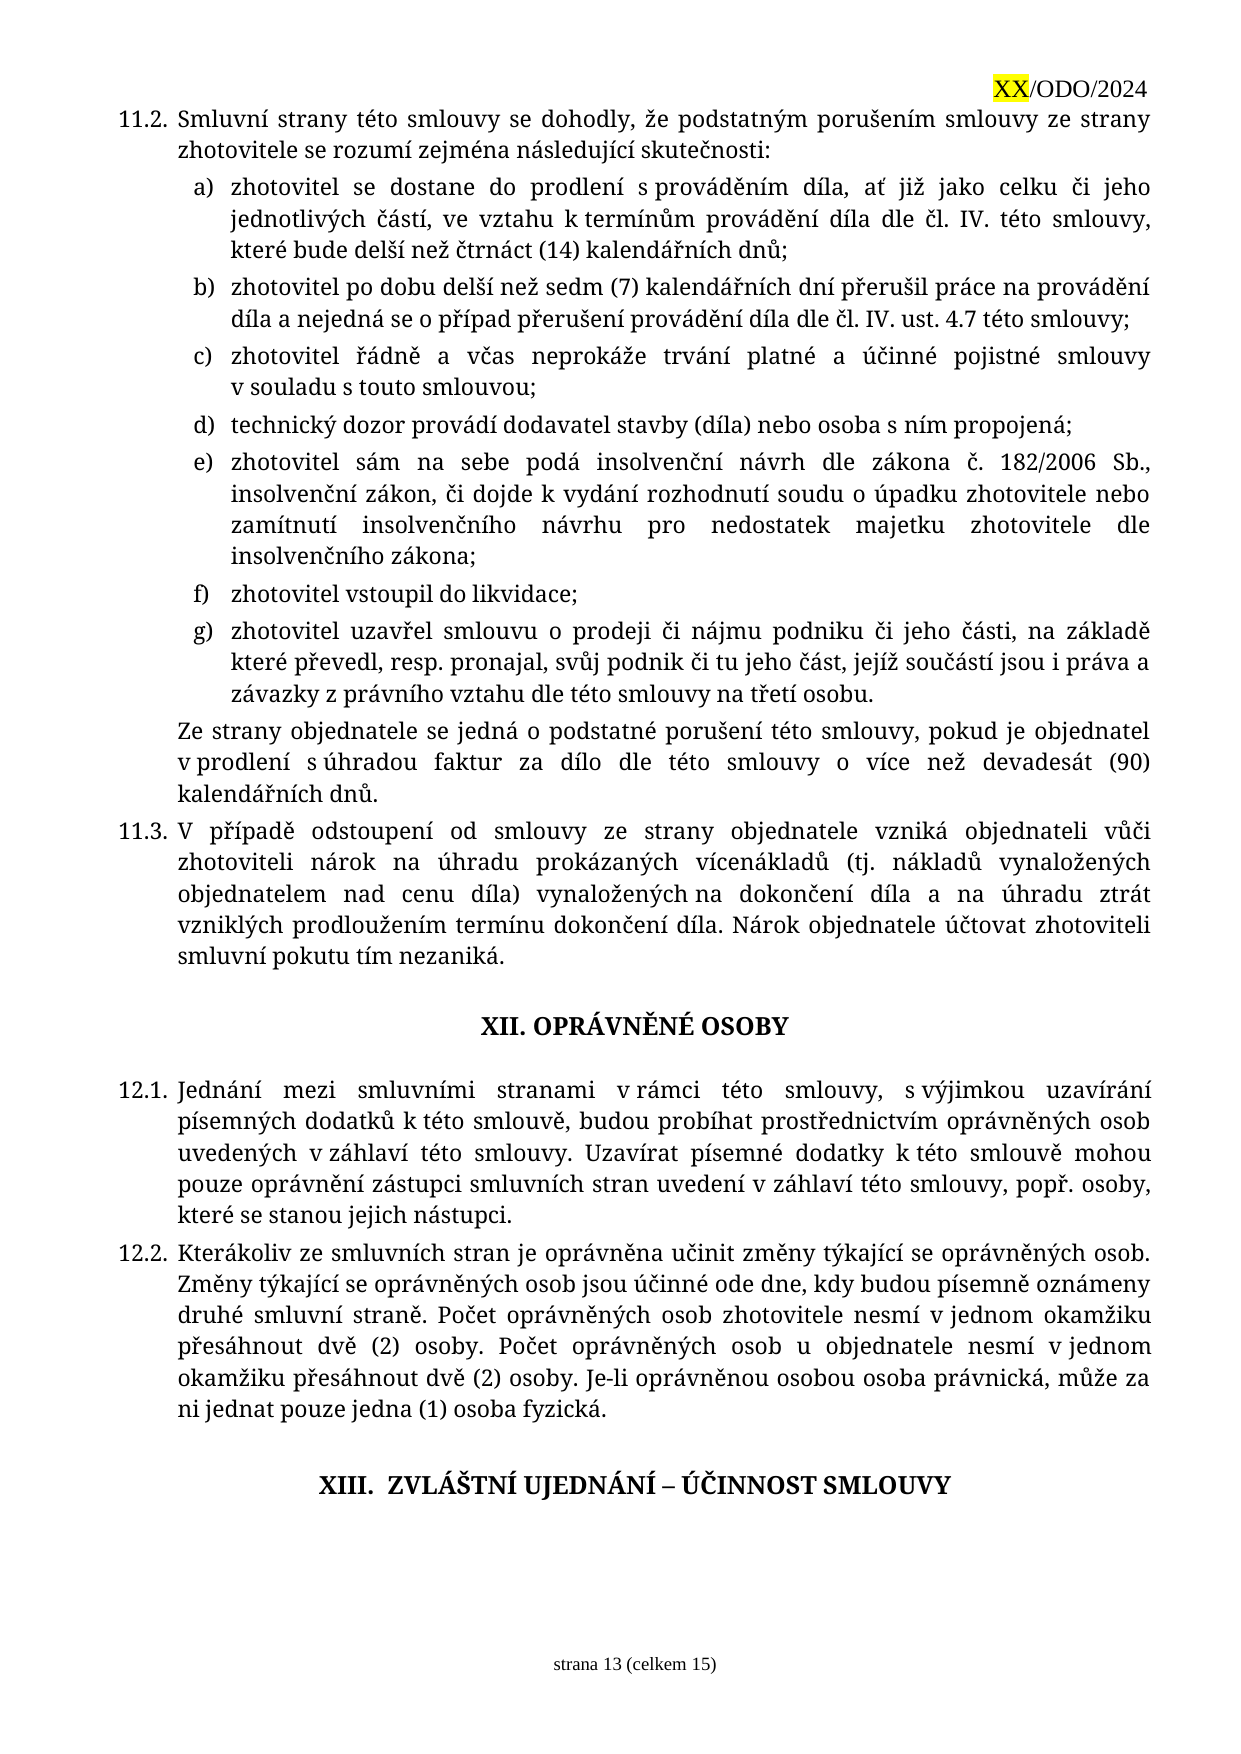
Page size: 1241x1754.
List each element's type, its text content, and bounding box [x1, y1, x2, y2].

subtitle XII. OPRÁVNĚNÉ OSOBY [118, 1009, 1152, 1043]
list zhotovitel po dobu delší než sedm (7) kalendářních dní přerušil práce na provádění díla a nejedná se o případ přerušení provádění díla dle čl. IV. ust. 4.7 této smlouvy; [193, 271, 1152, 334]
subtitle XIII. ZVLÁŠTNÍ UJEDNÁNÍ – ÚČINNOST SMLOUVY [118, 1468, 1152, 1502]
list technický dozor provádí dodavatel stavby (díla) nebo osoba s ním propojená; [193, 409, 1152, 440]
list zhotovitel sám na sebe podá insolvenční návrh dle zákona č. 182/2006 Sb., insolvenční zákon, či dojde k vydání rozhodnutí soudu o úpadku zhotovitele nebo zamítnutí insolvenčního návrhu pro nedostatek majetku zhotovitele dle insolvenčního zákona; [193, 446, 1152, 571]
list zhotovitel se dostane do prodlení s prováděním díla, ať již jako celku či jeho jednotlivých částí, ve vztahu k termínům provádění díla dle čl. IV. této smlouvy, které bude delší než čtrnáct (14) kalendářních dnů; [193, 171, 1152, 265]
list zhotovitel řádně a včas neprokáže trvání platné a účinné pojistné smlouvy v souladu s touto smlouvou; [193, 340, 1152, 402]
list Jednání mezi smluvními stranami v rámci této smlouvy, s výjimkou uzavírání písemných dodatků k této smlouvě, budou probíhat prostřednictvím oprávněných osob uvedených v záhlaví této smlouvy. Uzavírat písemné dodatky k této smlouvě mohou pouze oprávnění zástupci smluvních stran uvedení v záhlaví této smlouvy, popř. osoby, které se stanou jejich nástupci. [118, 1074, 1152, 1230]
list zhotovitel uzavřel smlouvu o prodeji či nájmu podniku či jeho části, na základě které převedl, resp. pronajal, svůj podnik či tu jeho část, jejíž součástí jsou i práva a závazky z právního vztahu dle této smlouvy na třetí osobu. [193, 615, 1152, 709]
list Smluvní strany této smlouvy se dohodly, že podstatným porušením smlouvy ze strany zhotovitele se rozumí zejména následující skutečnosti: [118, 102, 1152, 165]
text Ze strany objednatele se jedná o podstatné porušení této smlouvy, pokud je objednatel v prodlení s úhradou faktur za dílo dle této smlouvy o více než devadesát (90) kalendářních dnů. [177, 715, 1152, 809]
list zhotovitel vstoupil do likvidace; [193, 577, 1152, 609]
list Kterákoliv ze smluvních stran je oprávněna učinit změny týkající se oprávněných osob. Změny týkající se oprávněných osob jsou účinné ode dne, kdy budou písemně oznámeny druhé smluvní straně. Počet oprávněných osob zhotovitele nesmí v jednom okamžiku přesáhnout dvě (2) osoby. Počet oprávněných osob u objednatele nesmí v jednom okamžiku přesáhnout dvě (2) osoby. Je-li oprávněnou osobou osoba právnická, může za ni jednat pouze jedna (1) osoba fyzická. [118, 1237, 1152, 1424]
list V případě odstoupení od smlouvy ze strany objednatele vzniká objednateli vůči zhotoviteli nárok na úhradu prokázaných vícenákladů (tj. nákladů vynaložených objednatelem nad cenu díla) vynaložených na dokončení díla a na úhradu ztrát vzniklých prodloužením termínu dokončení díla. Nárok objednatele účtovat zhotoviteli smluvní pokutu tím nezaniká. [118, 815, 1152, 971]
